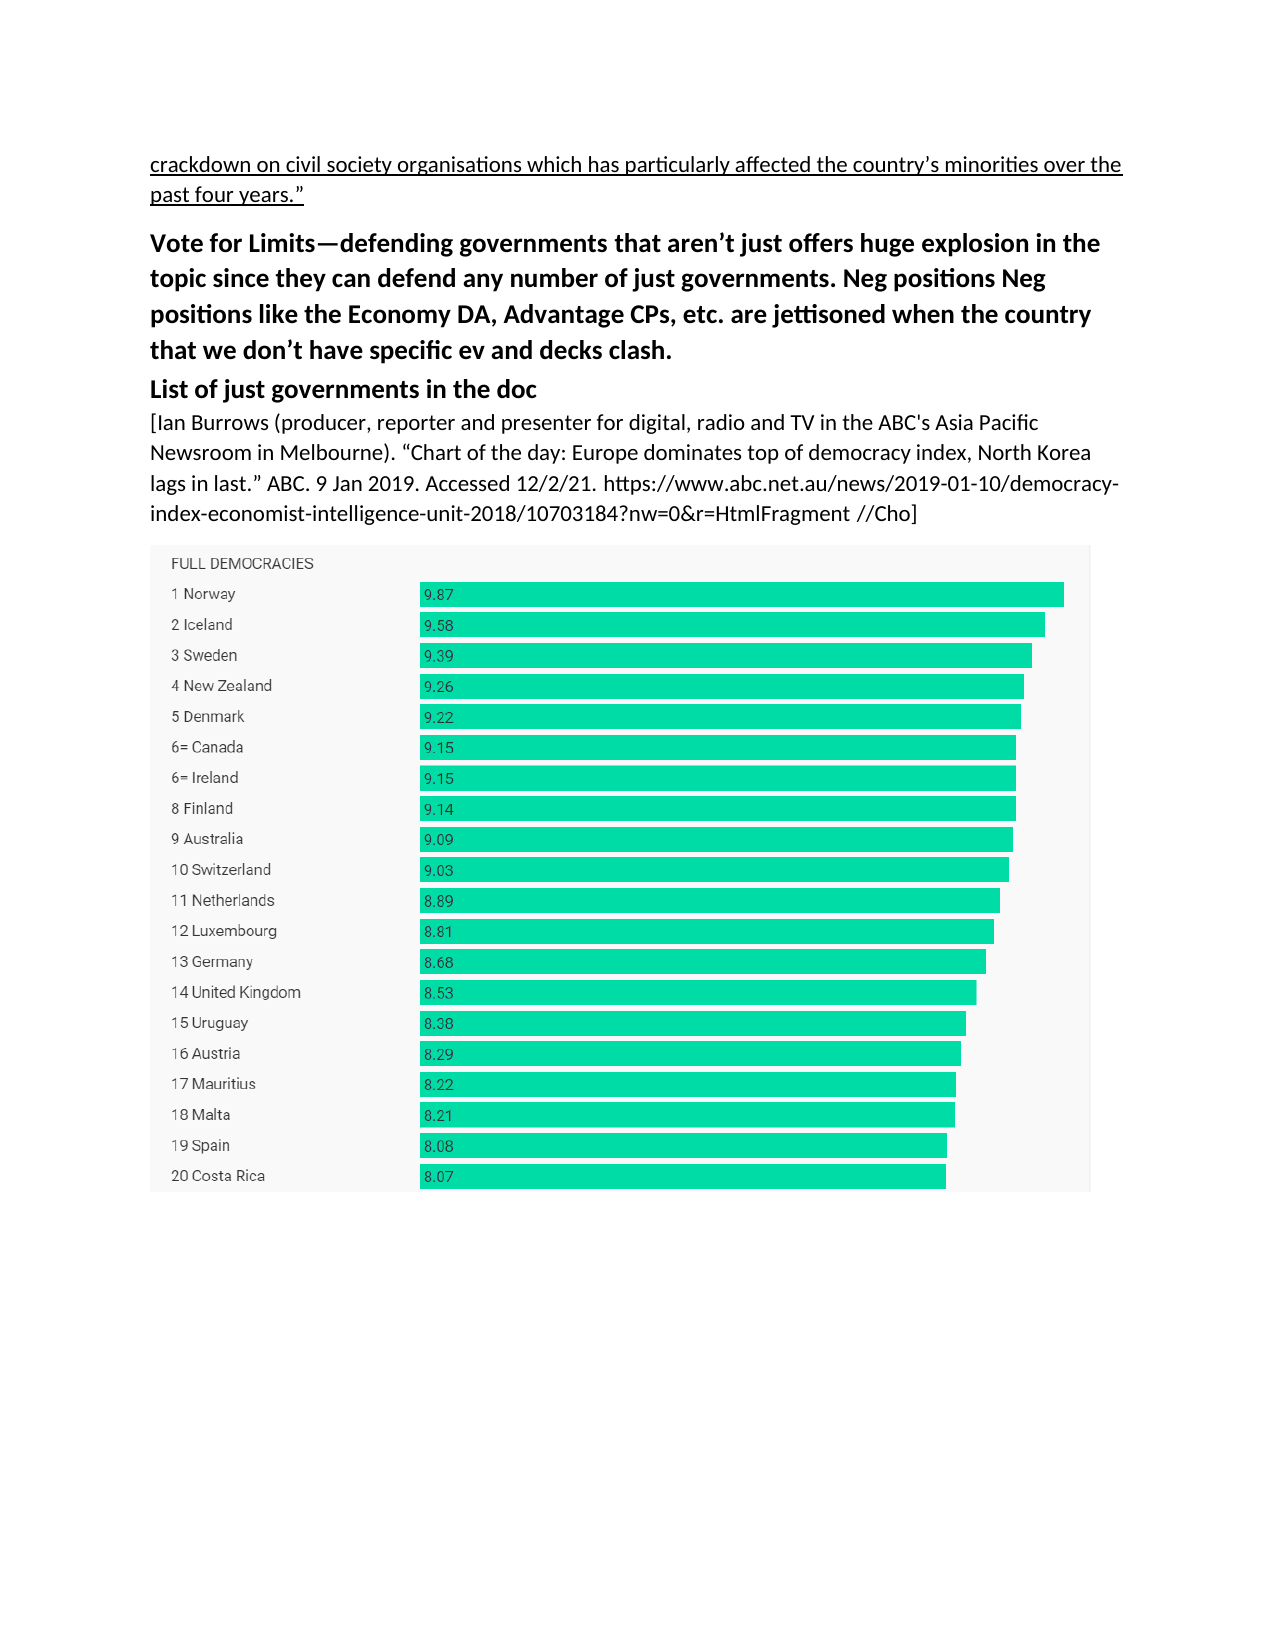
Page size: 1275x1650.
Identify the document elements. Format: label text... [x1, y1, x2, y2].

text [150, 150, 1125, 208]
subtitle Vote for Limits—defending governments that aren’t just offers huge explosion in the topic since they can defend any number of just governments. Neg positions Neg positions like the Economy DA, Advantage CPs, etc. are jettisoned when the country that we don’t have specific ev and decks clash. [150, 226, 1125, 366]
text [Ian Burrows (producer, reporter and presenter for digital, radio and TV in the ABC's Asia Pacific Newsroom in Melbourne). “Chart of the day: Europe dominates top of democracy index, North Korea lags in last.” ABC. 9 Jan 2019. Accessed 12/2/21. https://www.abc.net.au/news/2019-01-10/democracy-index-economist-intelligence-unit-2018/10703184?nw=0&r=HtmlFragment //Cho] [150, 408, 1125, 527]
subtitle List of just governments in the doc [150, 373, 1125, 406]
picture [150, 545, 1091, 1192]
